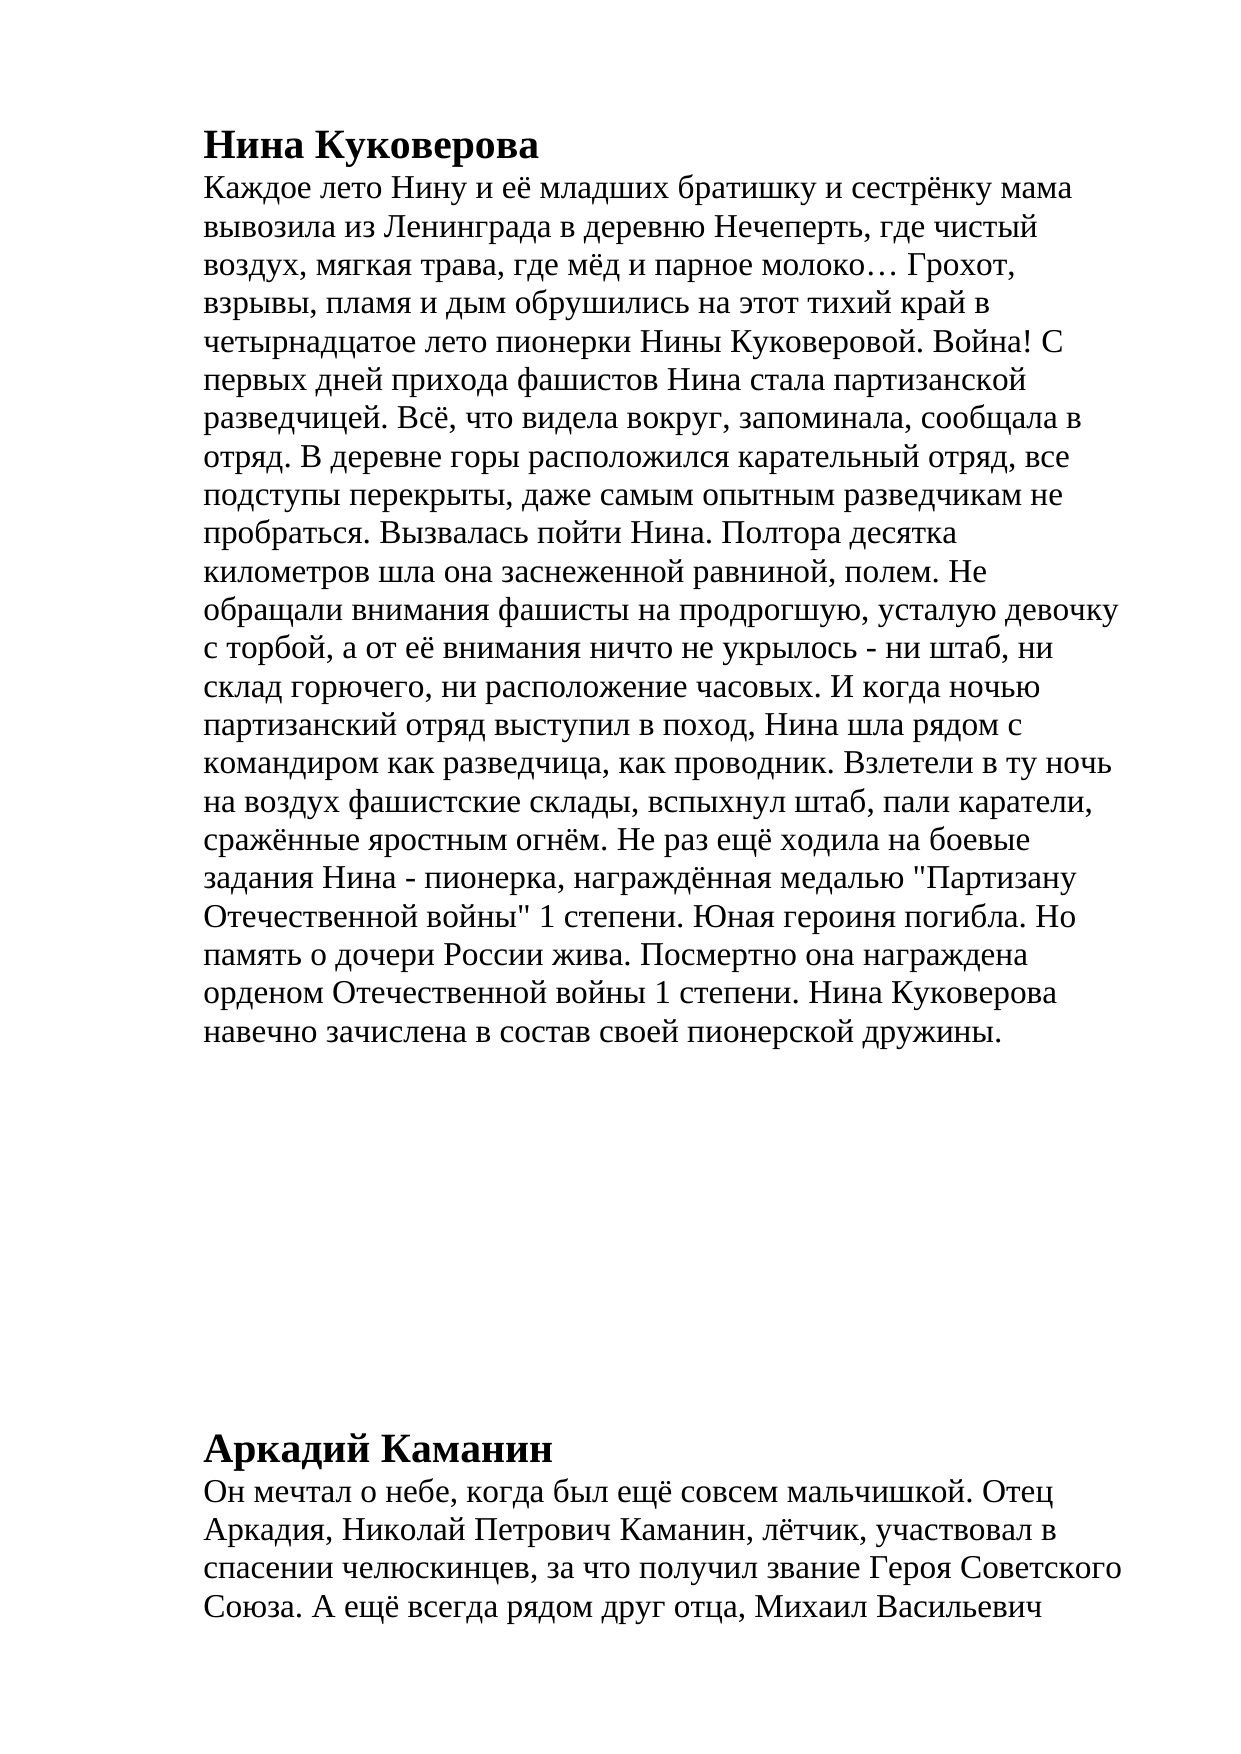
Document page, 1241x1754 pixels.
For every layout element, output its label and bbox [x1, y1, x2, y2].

table_cell [202, 118, 1127, 1626]
